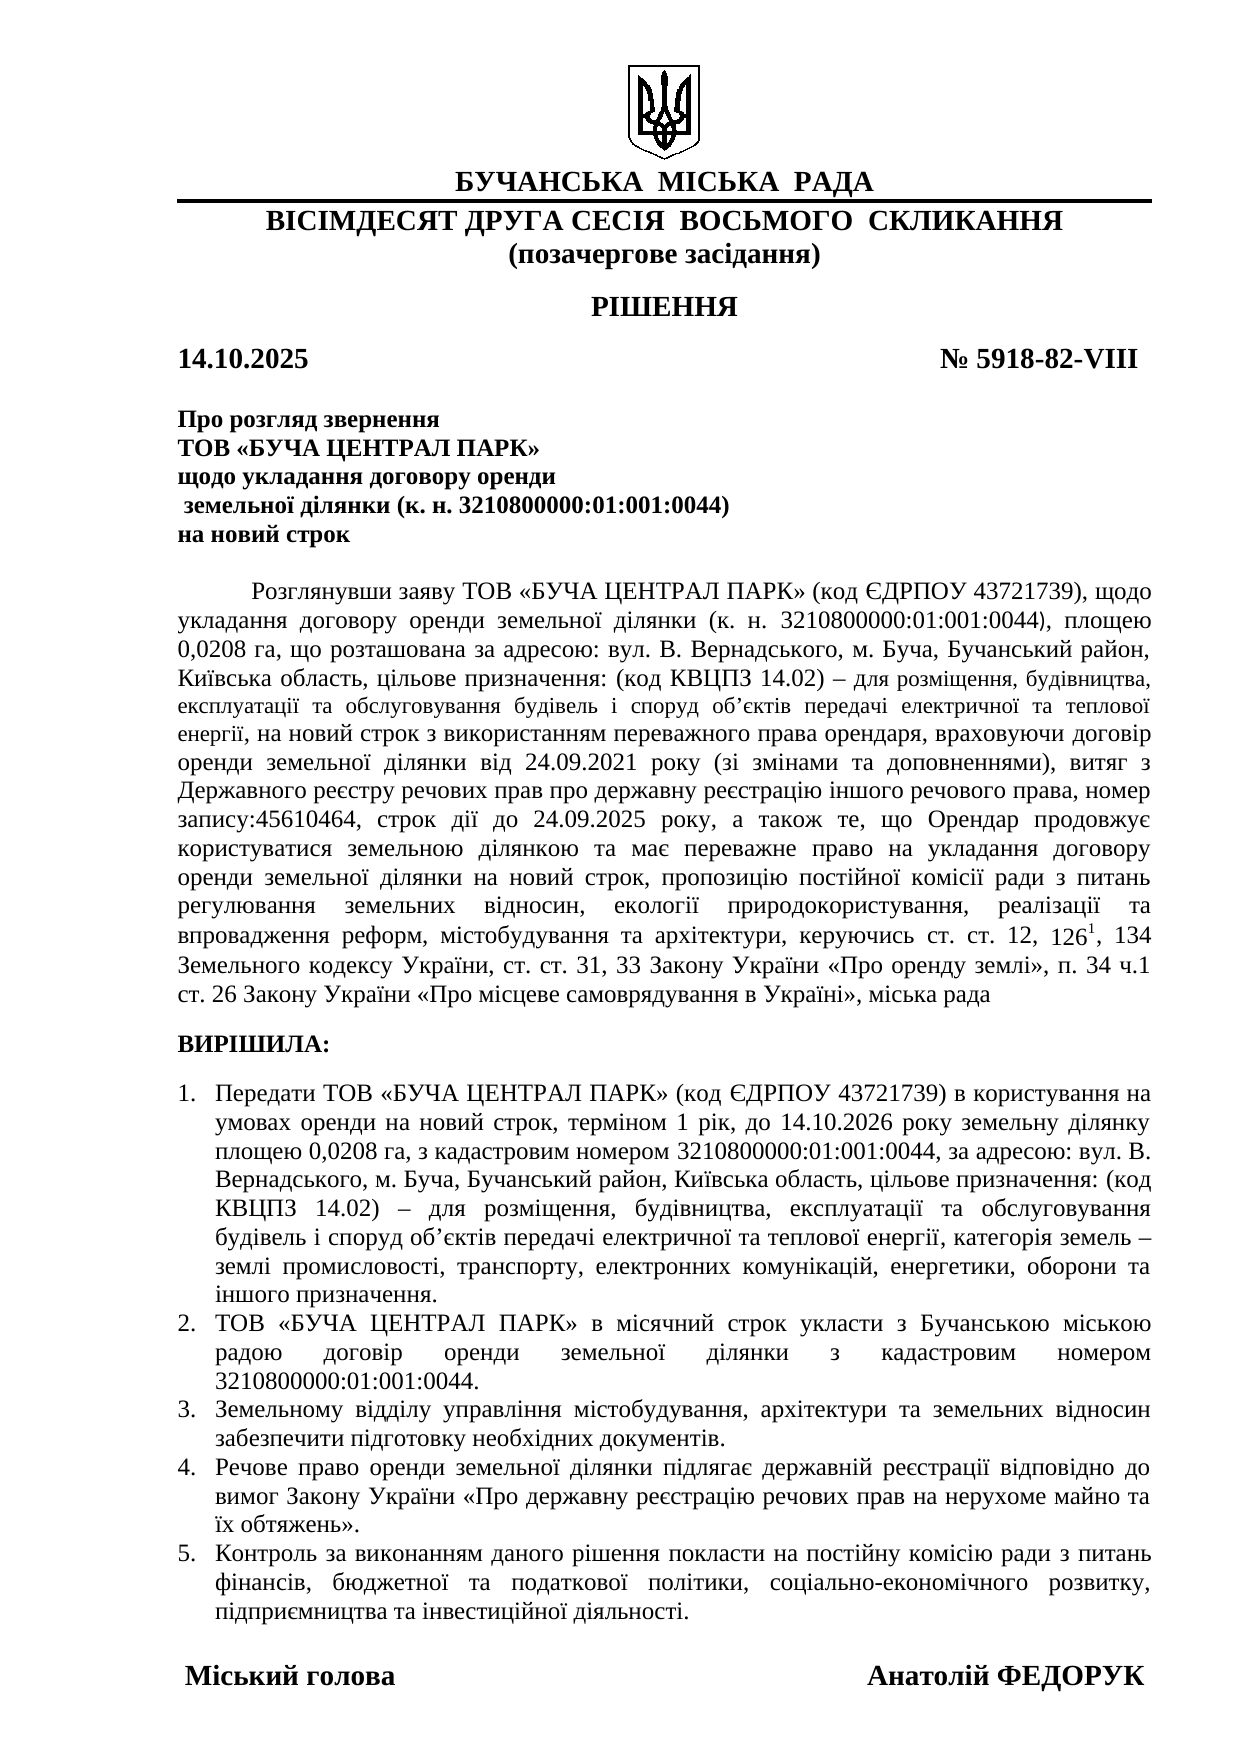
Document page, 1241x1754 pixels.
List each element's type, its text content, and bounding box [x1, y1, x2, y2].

list Речове право оренди земельної ділянки підлягає державній реєстрації відповідно до вимог Закону України «Про державну реєстрацію речових прав на нерухоме майно та їх обтяжень». [177, 1452, 1152, 1538]
text ВИРІШИЛА: [177, 1029, 1152, 1057]
list Передати ТОВ «БУЧА ЦЕНТРАЛ ПАРК» (код ЄДРПОУ 43721739) в користування на умовах оренди на новий строк, терміном 1 рік, до 14.10.2026 року земельну ділянку площею 0,0208 га, з кадастровим номером 3210800000:01:001:0044, за адресою: вул. В. Вернадського, м. Буча, Бучанський район, Київська область, цільове призначення: (код КВЦПЗ 14.02) – для розміщення, будівництва, експлуатації та обслуговування будівель і споруд об’єктів передачі електричної та теплової енергії, категорія земель – землі промисловості, транспорту, електронних комунікацій, енергетики, оборони та іншого призначення. [177, 1078, 1152, 1308]
text РІШЕННЯ [177, 289, 1152, 322]
text ВІСІМДЕСЯТ ДРУГА СЕСІЯ ВОСЬМОГО СКЛИКАННЯ [177, 203, 1152, 236]
list Контроль за виконанням даного рішення покласти на постійну комісію ради з питань фінансів, бюджетної та податкової політики, соціально-економічного розвитку, підприємництва та інвестиційної діяльності. [177, 1538, 1152, 1624]
list Земельному відділу управління містобудування, архітектури та земельних відносин забезпечити підготовку необхідних документів. [177, 1394, 1152, 1452]
text ТОВ «БУЧА ЦЕНТРАЛ ПАРК» [177, 433, 1152, 461]
text щодо укладання договору оренди [177, 461, 1152, 490]
text на новий строк [177, 519, 1152, 548]
text 14.10.2025 № 5918-82-VIII [177, 342, 1152, 375]
text Розглянувши заяву ТОВ «БУЧА ЦЕНТРАЛ ПАРК» (код ЄДРПОУ 43721739), щодо укладання договору оренди земельної ділянки (к. н. 3210800000:01:001:0044), площею 0,0208 га, що розташована за адресою: вул. В. Вернадського, м. Буча, Бучанський район, Київська область, цільове призначення: (код КВЦПЗ 14.02) – для розміщення, будівництва, експлуатації та обслуговування будівель і споруд об’єктів передачі електричної та теплової енергії, на новий строк з використанням переважного права орендаря, враховуючи договір оренди земельної ділянки від 24.09.2021 року (зі змінами та доповненнями), витяг з Державного реєстру речових прав про державну реєстрацію іншого речового права, номер запису:45610464, строк дії до 24.09.2025 року, а також те, що Орендар продовжує користуватися земельною ділянкою та має переважне право на укладання договору оренди земельної ділянки на новий строк, пропозицію постійної комісії ради з питань регулювання земельних відносин, екології природокористування, реалізації та впровадження реформ, містобудування та архітектури, керуючись ст. ст. 12, , 134 Земельного кодексу України, ст. ст. 31, 33 Закону України «Про оренду землі», п. 34 ч.1 ст. 26 Закону України «Про місцеве самоврядування в Україні», міська рада [177, 576, 1152, 692]
text Про розгляд звернення [177, 404, 1152, 433]
list ТОВ «БУЧА ЦЕНТРАЛ ПАРК» в місячний строк укласти з Бучанською міською радою договір оренди земельної ділянки з кадастровим номером 3210800000:01:001:0044. [177, 1308, 1152, 1394]
text земельної ділянки (к. н. 3210800000:01:001:0044) [177, 490, 1152, 519]
text БУЧАНСЬКА МІСЬКА РАДА [177, 164, 1152, 199]
text (позачергове засідання) [177, 236, 1152, 270]
text Міський голова Анатолій ФЕДОРУК [177, 1658, 1152, 1692]
text Розглянувши заяву ТОВ «БУЧА ЦЕНТРАЛ ПАРК» (код ЄДРПОУ 43721739), щодо укладання договору оренди земельної ділянки (к. н. 3210800000:01:001:0044), площею 0,0208 га, що розташована за адресою: вул. В. Вернадського, м. Буча, Бучанський район, Київська область, цільове призначення: (код КВЦПЗ 14.02) – для розміщення, будівництва, експлуатації та обслуговування будівель і споруд об’єктів передачі електричної та теплової енергії, на новий строк з використанням переважного права орендаря, враховуючи договір оренди земельної ділянки від 24.09.2021 року (зі змінами та доповненнями), витяг з Державного реєстру речових прав про державну реєстрацію іншого речового права, номер запису:45610464, строк дії до 24.09.2025 року, а також те, що Орендар продовжує користуватися земельною ділянкою та має переважне право на укладання договору оренди земельної ділянки на новий строк, пропозицію постійної комісії ради з питань регулювання земельних відносин, екології природокористування, реалізації та впровадження реформ, містобудування та архітектури, керуючись ст. ст. 12, , 134 Земельного кодексу України, ст. ст. 31, 33 Закону України «Про оренду землі», п. 34 ч.1 ст. 26 Закону України «Про місцеве самоврядування в Україні», міська рада [177, 718, 1152, 1008]
